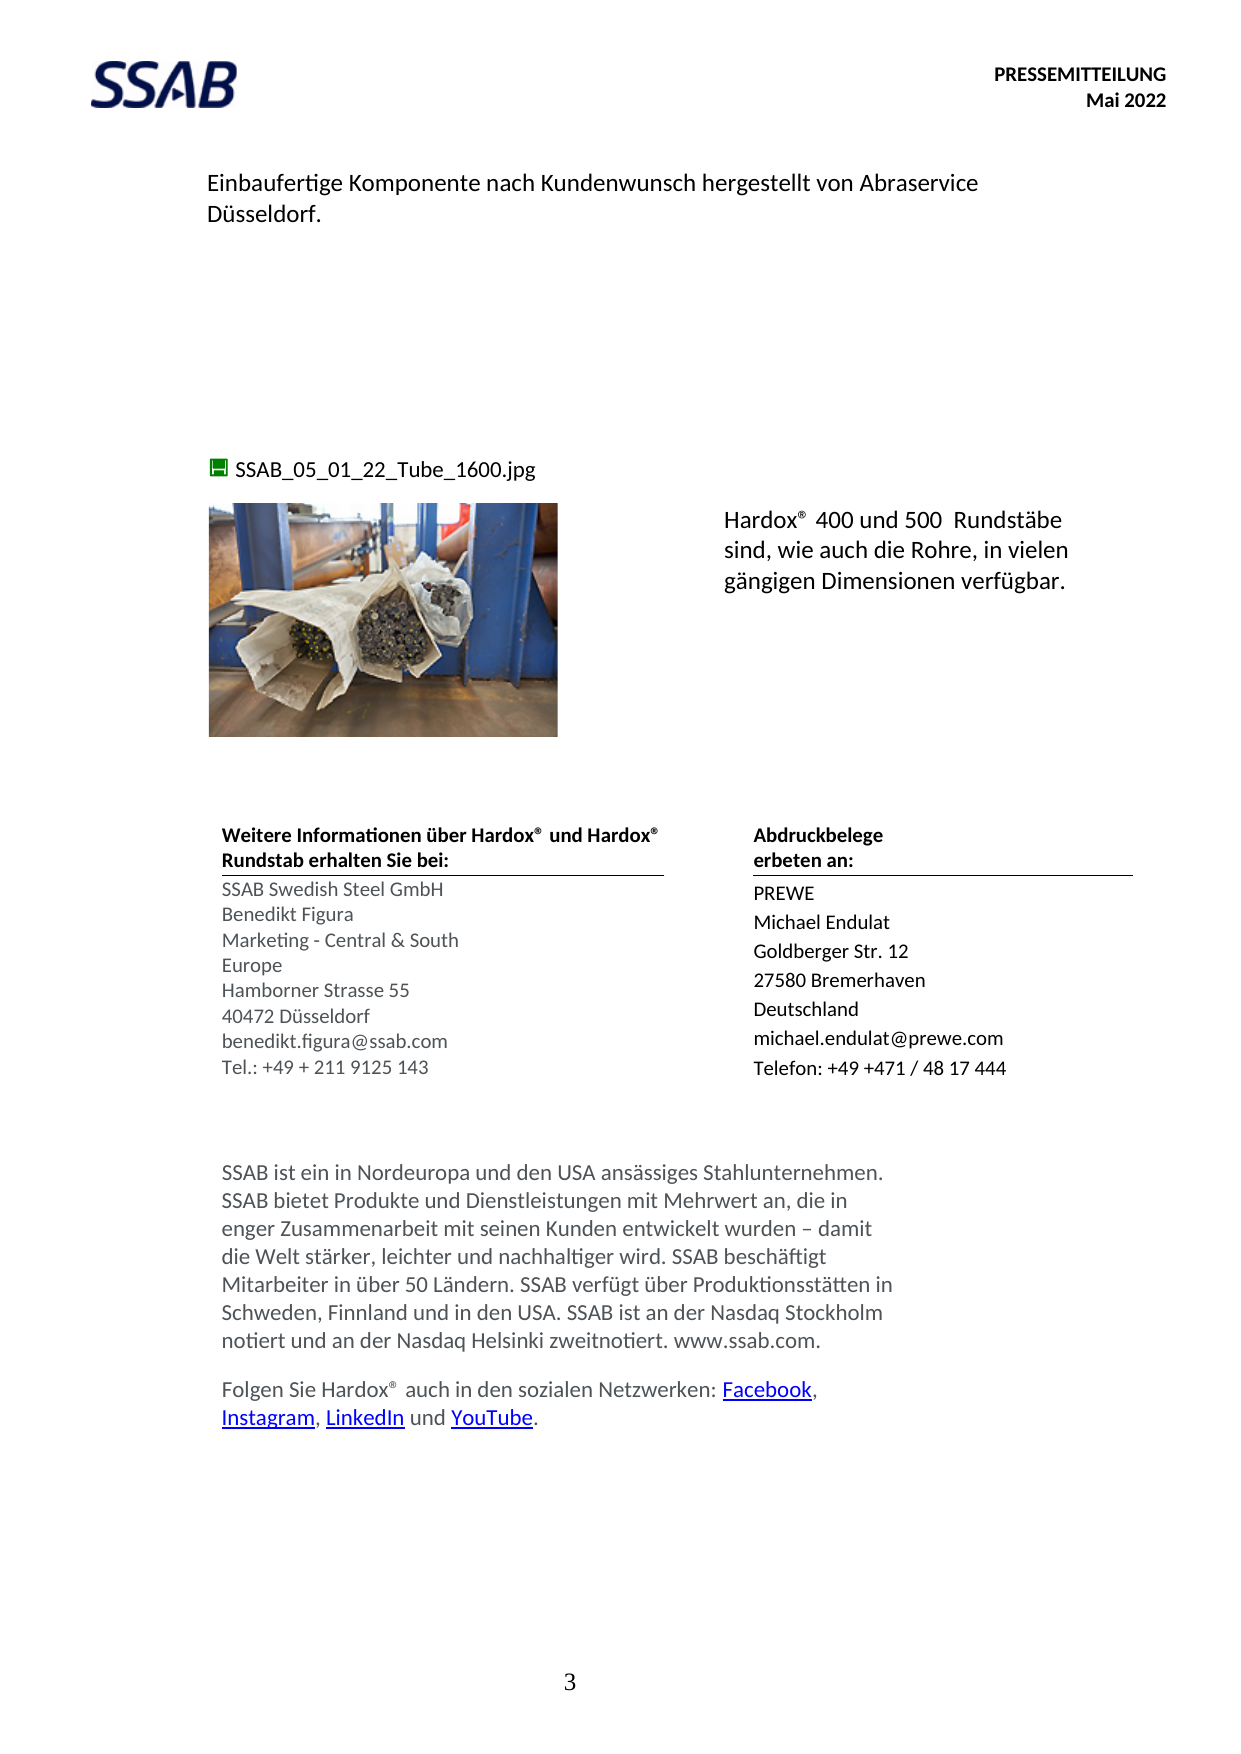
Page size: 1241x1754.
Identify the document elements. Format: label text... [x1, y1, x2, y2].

text SSAB ist ein in Nordeuropa und den USA ansässiges Stahlunternehmen. SSAB bietet Produkte und Dienstleistungen mit Mehrwert an, die in enger Zusammenarbeit mit seinen Kunden entwickelt wurden – damit die Welt stärker, leichter und nachhaltiger wird. SSAB beschäftigt Mitarbeiter in über 50 Ländern. SSAB verfügt über Produktionsstätten in Schweden, Finnland und in den USA. SSAB ist an der Nasdaq Stockholm notiert und an der Nasdaq Helsinki zweitnotiert. www.ssab.com. [221, 1158, 904, 1354]
text SSAB_05_01_22_Tube_1600.jpg [207, 455, 1081, 483]
picture [91, 61, 237, 108]
table_header Abdruckbelege erbeten an: PREWE Michael Endulat Goldberger Str. 12 27580 Bremerhaven Deutschland michael.endulat@prewe.com Telefon: +49 +471 / 48 17 444 [671, 822, 1133, 1109]
picture [207, 503, 557, 736]
text Einbaufertige Komponente nach Kundenwunsch hergestellt von Abraservice Düsseldorf. [207, 167, 1081, 228]
text Hardox® 400 und 500 Rundstäbe sind, wie auch die Rohre, in vielen gängigen Dimensionen verfügbar. [557, 504, 1081, 596]
table_header Weitere Informationen über Hardox® und Hardox® Rundstab erhalten Sie bei: SSAB Swedish Steel GmbH Benedikt Figura Marketing - Central & South Europe Hamborner Strasse 55 40472 Düsseldorf benedikt.figura@ssab.com Tel.: +49 + 211 9125 143 [222, 822, 658, 875]
table_header Weitere Informationen über Hardox® und Hardox® Rundstab erhalten Sie bei: SSAB Swedish Steel GmbH Benedikt Figura Marketing - Central & South Europe Hamborner Strasse 55 40472 Düsseldorf benedikt.figura@ssab.com Tel.: +49 + 211 9125 143 [222, 876, 658, 1109]
text Folgen Sie Hardox® auch in den sozialen Netzwerken: Facebook, Instagram, LinkedIn und YouTube. [221, 1375, 904, 1431]
